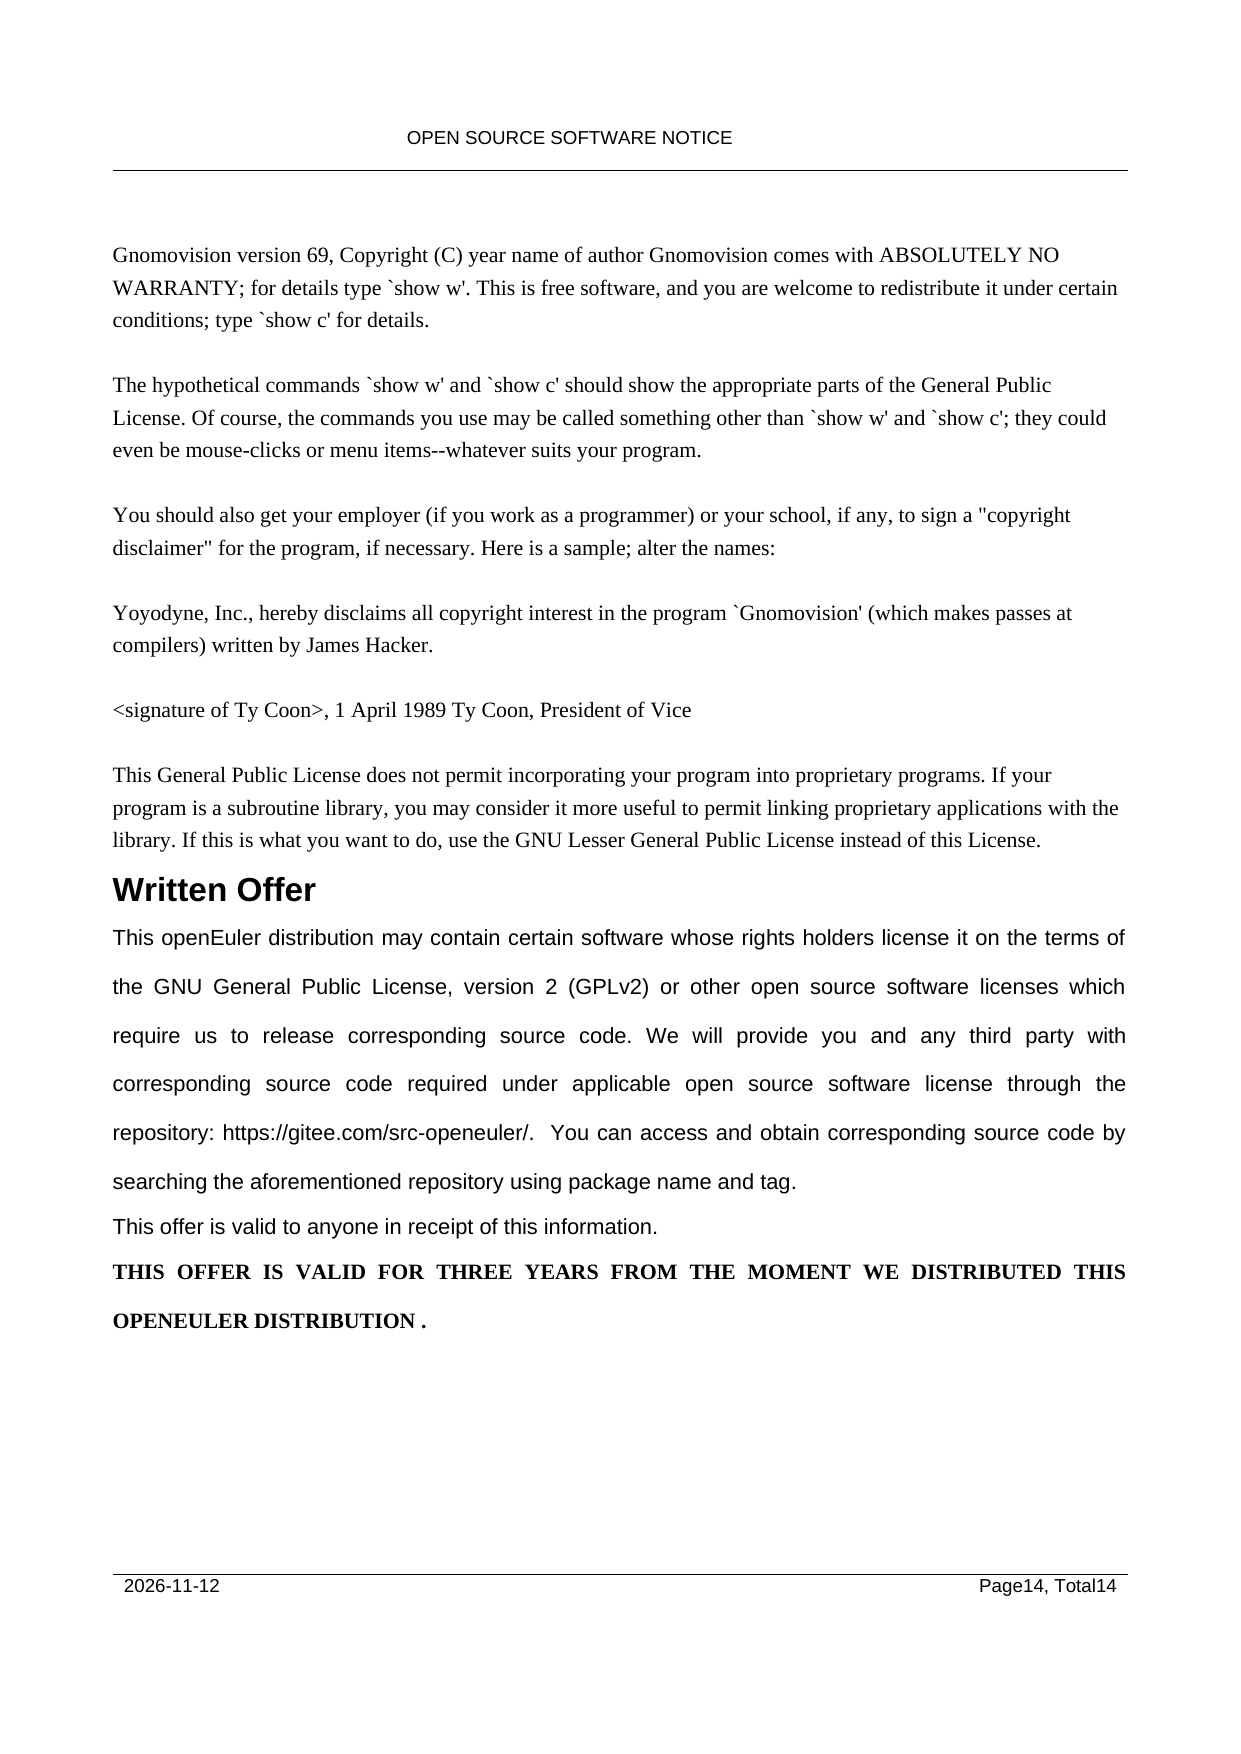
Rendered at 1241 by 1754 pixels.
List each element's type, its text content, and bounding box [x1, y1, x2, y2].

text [112, 206, 1128, 856]
text Written Offer [112, 856, 1128, 921]
text THIS OFFER IS VALID FOR THREE YEARS FROM THE MOMENT WE DISTRIBUTED THIS OPENEULER DISTRIBUTION . [112, 1255, 1128, 1337]
text This offer is valid to anyone in receipt of this information. [112, 1210, 1128, 1243]
text This openEuler distribution may contain certain software whose rights holders license it on the terms of the GNU General Public License, version 2 (GPLv2) or other open source software licenses which require us to release corresponding source code. We will provide you and any third party with corresponding source code required under applicable open source software license through the repository: https://gitee.com/src-openeuler/. You can access and obtain corresponding source code by searching the aforementioned repository using package name and tag. [112, 921, 1128, 1198]
